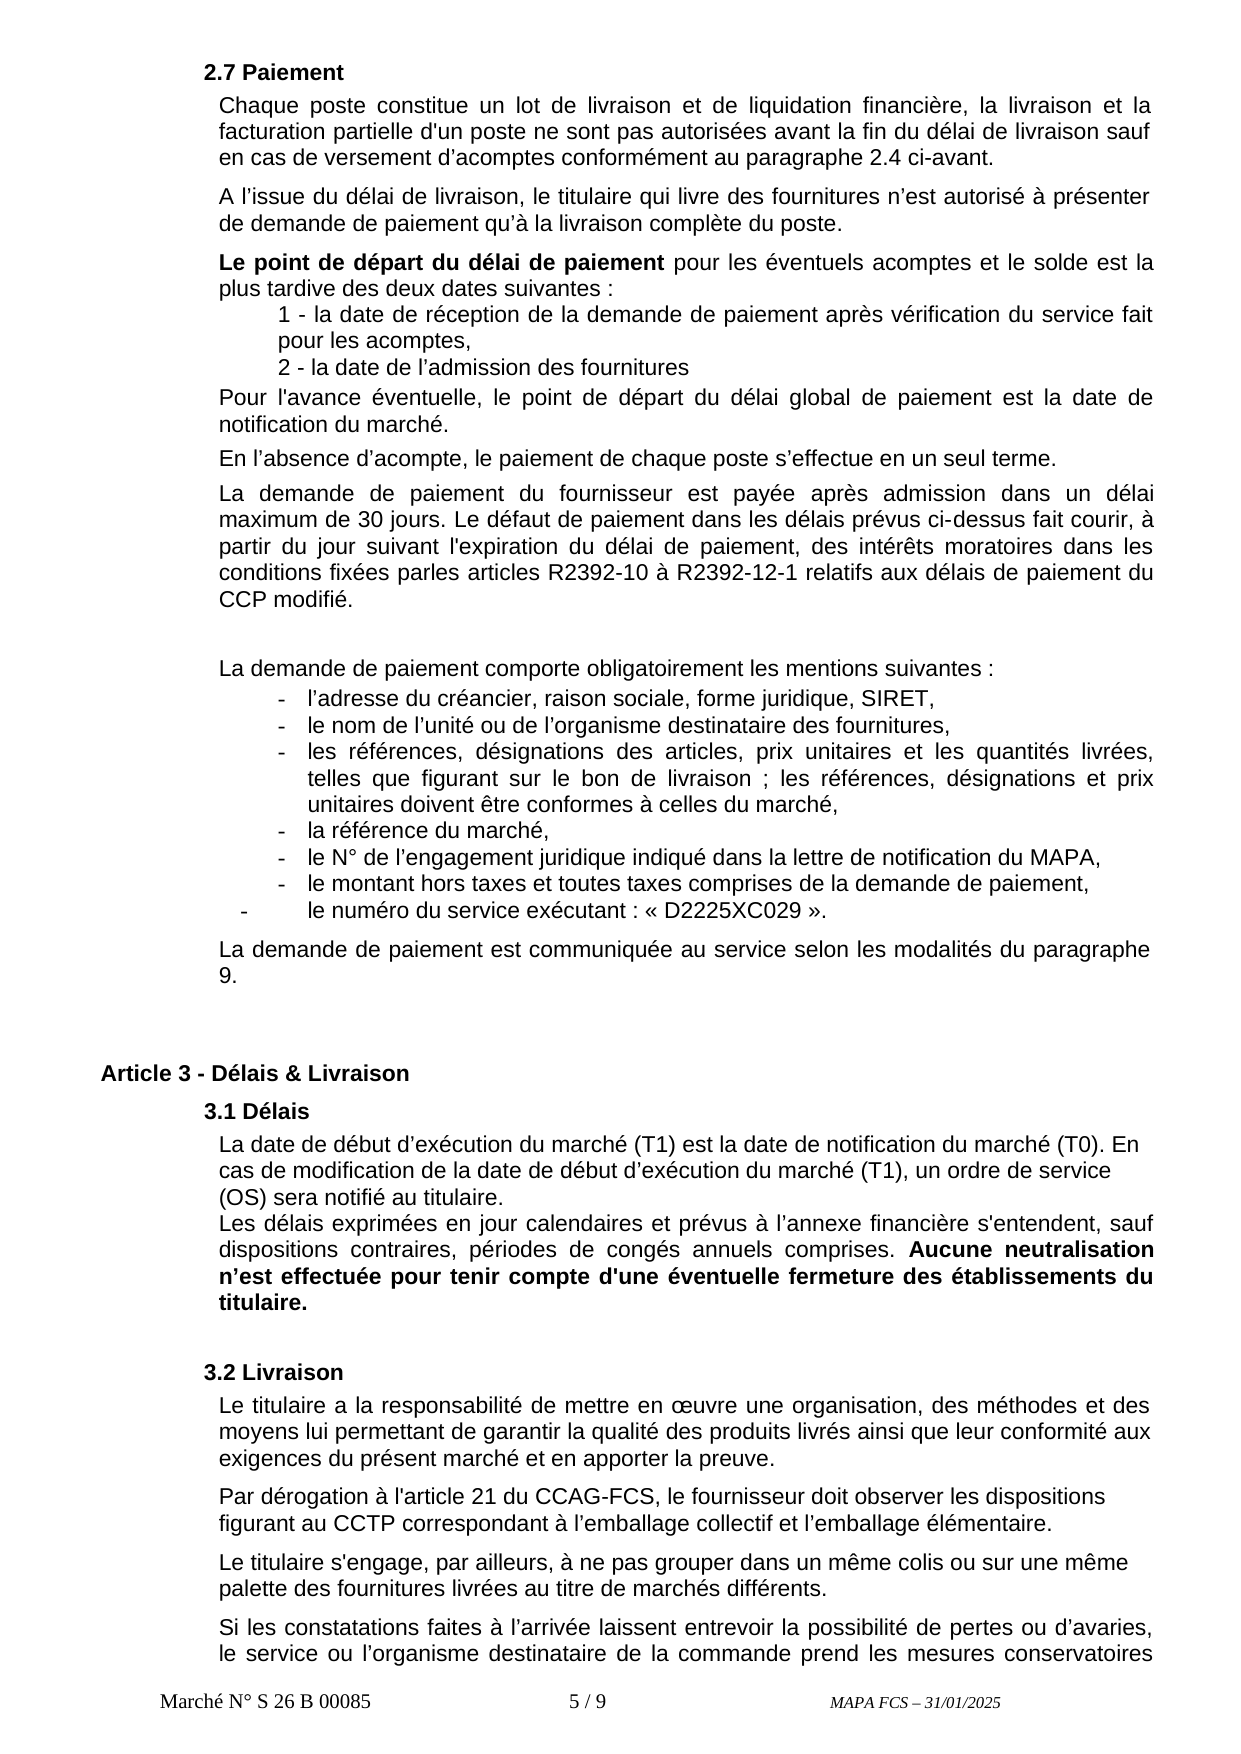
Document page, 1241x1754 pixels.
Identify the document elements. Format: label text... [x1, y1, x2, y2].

text A l’issue du délai de livraison, le titulaire qui livre des fournitures n’est autorisé à présenter de demande de paiement qu’à la livraison complète du poste. [218, 183, 1152, 236]
list le N° de l’engagement juridique indiqué dans la lettre de notification du MAPA, [278, 844, 1154, 870]
subtitle 3.2 Livraison [204, 1359, 1154, 1386]
text Article 3 - Délais & Livraison [100, 1059, 1154, 1086]
list En l’absence d’acompte, le paiement de chaque poste s’effectue en un seul terme. [218, 445, 1154, 472]
text Chaque poste constitue un lot de livraison et de liquidation financière, la livraison et la facturation partielle d'un poste ne sont pas autorisées avant la fin du délai de livraison sauf en cas de versement d’acomptes conformément au paragraphe 2.4 ci-avant. [218, 92, 1152, 171]
list le nom de l’unité ou de l’organisme destinataire des fournitures, [278, 712, 1154, 738]
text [218, 1614, 1154, 1666]
text La demande de paiement est communiquée au service selon les modalités du paragraphe 9. [218, 936, 1152, 988]
text La demande de paiement du fournisseur est payée après admission dans un délai maximum de 30 jours. Le défaut de paiement dans les délais prévus ci-dessus fait courir, à partir du jour suivant l'expiration du délai de paiement, des intérêts moratoires dans les conditions fixées parles articles R2392-10 à R2392-12-1 relatifs aux délais de paiement du CCP modifié. [218, 480, 1154, 612]
text Le titulaire a la responsabilité de mettre en œuvre une organisation, des méthodes et des moyens lui permettant de garantir la qualité des produits livrés ainsi que leur conformité aux exigences du présent marché et en apporter la preuve. [218, 1392, 1152, 1471]
list les références, désignations des articles, prix unitaires et les quantités livrées, telles que figurant sur le bon de livraison ; les références, désignations et prix unitaires doivent être conformes à celles du marché, [278, 738, 1154, 817]
text 1 - la date de réception de la demande de paiement après vérification du service fait pour les acomptes, [278, 301, 1154, 354]
text 2.7 Paiement [204, 59, 1154, 85]
subtitle 3.1 Délais [174, 1098, 1154, 1125]
text La demande de paiement comporte obligatoirement les mentions suivantes : [218, 655, 1154, 681]
list le montant hors taxes et toutes taxes comprises de la demande de paiement, [278, 870, 1154, 897]
list Les délais exprimées en jour calendaires et prévus à l’annexe financière s'entendent, sauf dispositions contraires, périodes de congés annuels comprises. Aucune neutralisation n’est effectuée pour tenir compte d'une éventuelle fermeture des établissements du titulaire. [218, 1210, 1154, 1315]
text Le point de départ du délai de paiement pour les éventuels acomptes et le solde est la plus tardive des deux dates suivantes : [218, 248, 1154, 301]
list Pour l'avance éventuelle, le point de départ du délai global de paiement est la date de notification du marché. [218, 384, 1154, 437]
list la référence du marché, [278, 817, 1154, 844]
list le numéro du service exécutant : « D2225XC029 ». [159, 897, 1152, 923]
text La date de début d’exécution du marché (T1) est la date de notification du marché (T0). En cas de modification de la date de début d’exécution du marché (T1), un ordre de service (OS) sera notifié au titulaire. [218, 1131, 1152, 1210]
list l’adresse du créancier, raison sociale, forme juridique, SIRET, [278, 685, 1154, 712]
text 2 - la date de l’admission des fournitures [278, 354, 1154, 380]
text Le titulaire s'engage, par ailleurs, à ne pas grouper dans un même colis ou sur une même palette des fournitures livrées au titre de marchés différents. [218, 1548, 1152, 1601]
text Par dérogation à l'article 21 du CCAG-FCS, le fournisseur doit observer les dispositions figurant au CCTP correspondant à l’emballage collectif et l’emballage élémentaire. [218, 1483, 1152, 1536]
